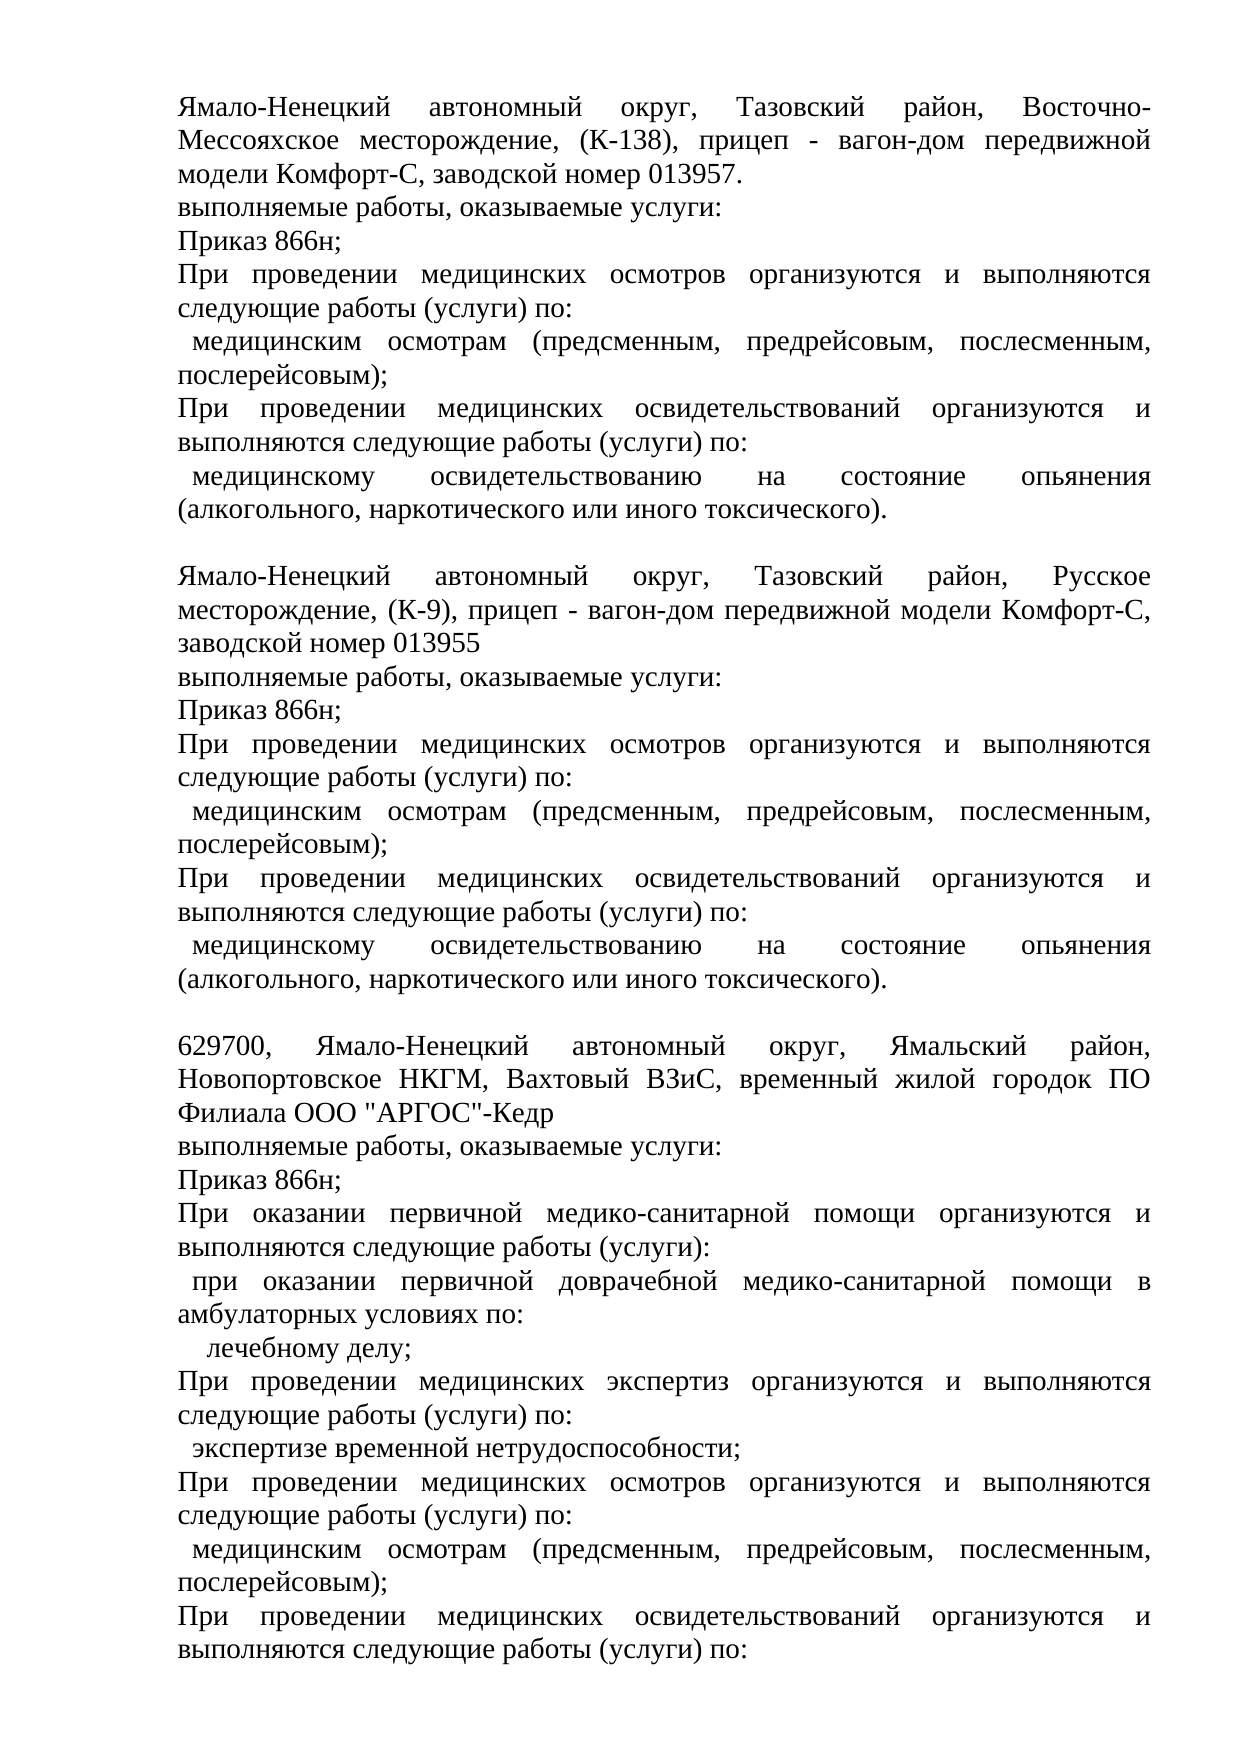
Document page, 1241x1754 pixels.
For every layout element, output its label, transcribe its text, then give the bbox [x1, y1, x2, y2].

text медицинским осмотрам (предсменным, предрейсовым, послесменным, послерейсовым); [177, 323, 1152, 391]
text выполняемые работы, оказываемые услуги: [177, 189, 1152, 223]
text 629700, Ямало-Ненецкий автономный округ, Ямальский район, Новопортовское НКГМ, Вахтовый ВЗиС, временный жилой городок ПО Филиала ООО "АРГОС"-Кедр [177, 1028, 1152, 1128]
text Ямало-Ненецкий автономный округ, Тазовский район, Восточно-Мессояхское месторождение, (К-138), прицеп - вагон-дом передвижной модели Комфорт-С, заводской номер 013957. [177, 89, 1152, 189]
text При проведении медицинских осмотров организуются и выполняются следующие работы (услуги) по: [177, 1464, 1152, 1531]
text медицинским осмотрам (предсменным, предрейсовым, послесменным, послерейсовым); [177, 793, 1152, 860]
text медицинскому освидетельствованию на состояние опьянения (алкогольного, наркотического или иного токсического). [177, 927, 1152, 994]
text Ямало-Ненецкий автономный округ, Тазовский район, Русское месторождение, (К-9), прицеп - вагон-дом передвижной модели Комфорт-С, заводской номер 013955 [177, 558, 1152, 659]
text При проведении медицинских освидетельствований организуются и выполняются следующие работы (услуги) по: [177, 391, 1152, 458]
text выполняемые работы, оказываемые услуги: [177, 659, 1152, 692]
text медицинскому освидетельствованию на состояние опьянения (алкогольного, наркотического или иного токсического). [177, 458, 1152, 525]
text при оказании первичной доврачебной медико-санитарной помощи в амбулаторных условиях по: [177, 1263, 1152, 1330]
text При проведении медицинских экспертиз организуются и выполняются следующие работы (услуги) по: [177, 1363, 1152, 1430]
text При проведении медицинских освидетельствований организуются и выполняются следующие работы (услуги) по: [177, 860, 1152, 927]
text При проведении медицинских освидетельствований организуются и выполняются следующие работы (услуги) по: [177, 1598, 1152, 1665]
text При проведении медицинских осмотров организуются и выполняются следующие работы (услуги) по: [177, 726, 1152, 793]
text медицинским осмотрам (предсменным, предрейсовым, послесменным, послерейсовым); [177, 1531, 1152, 1598]
text Приказ 866н; [177, 1162, 1152, 1196]
text Приказ 866н; [177, 692, 1152, 726]
text При проведении медицинских осмотров организуются и выполняются следующие работы (услуги) по: [177, 256, 1152, 323]
text При оказании первичной медико-санитарной помощи организуются и выполняются следующие работы (услуги): [177, 1196, 1152, 1263]
text Приказ 866н; [177, 223, 1152, 256]
text лечебному делу; [177, 1330, 1152, 1363]
text экспертизе временной нетрудоспособности; [177, 1430, 1152, 1464]
text выполняемые работы, оказываемые услуги: [177, 1128, 1152, 1162]
